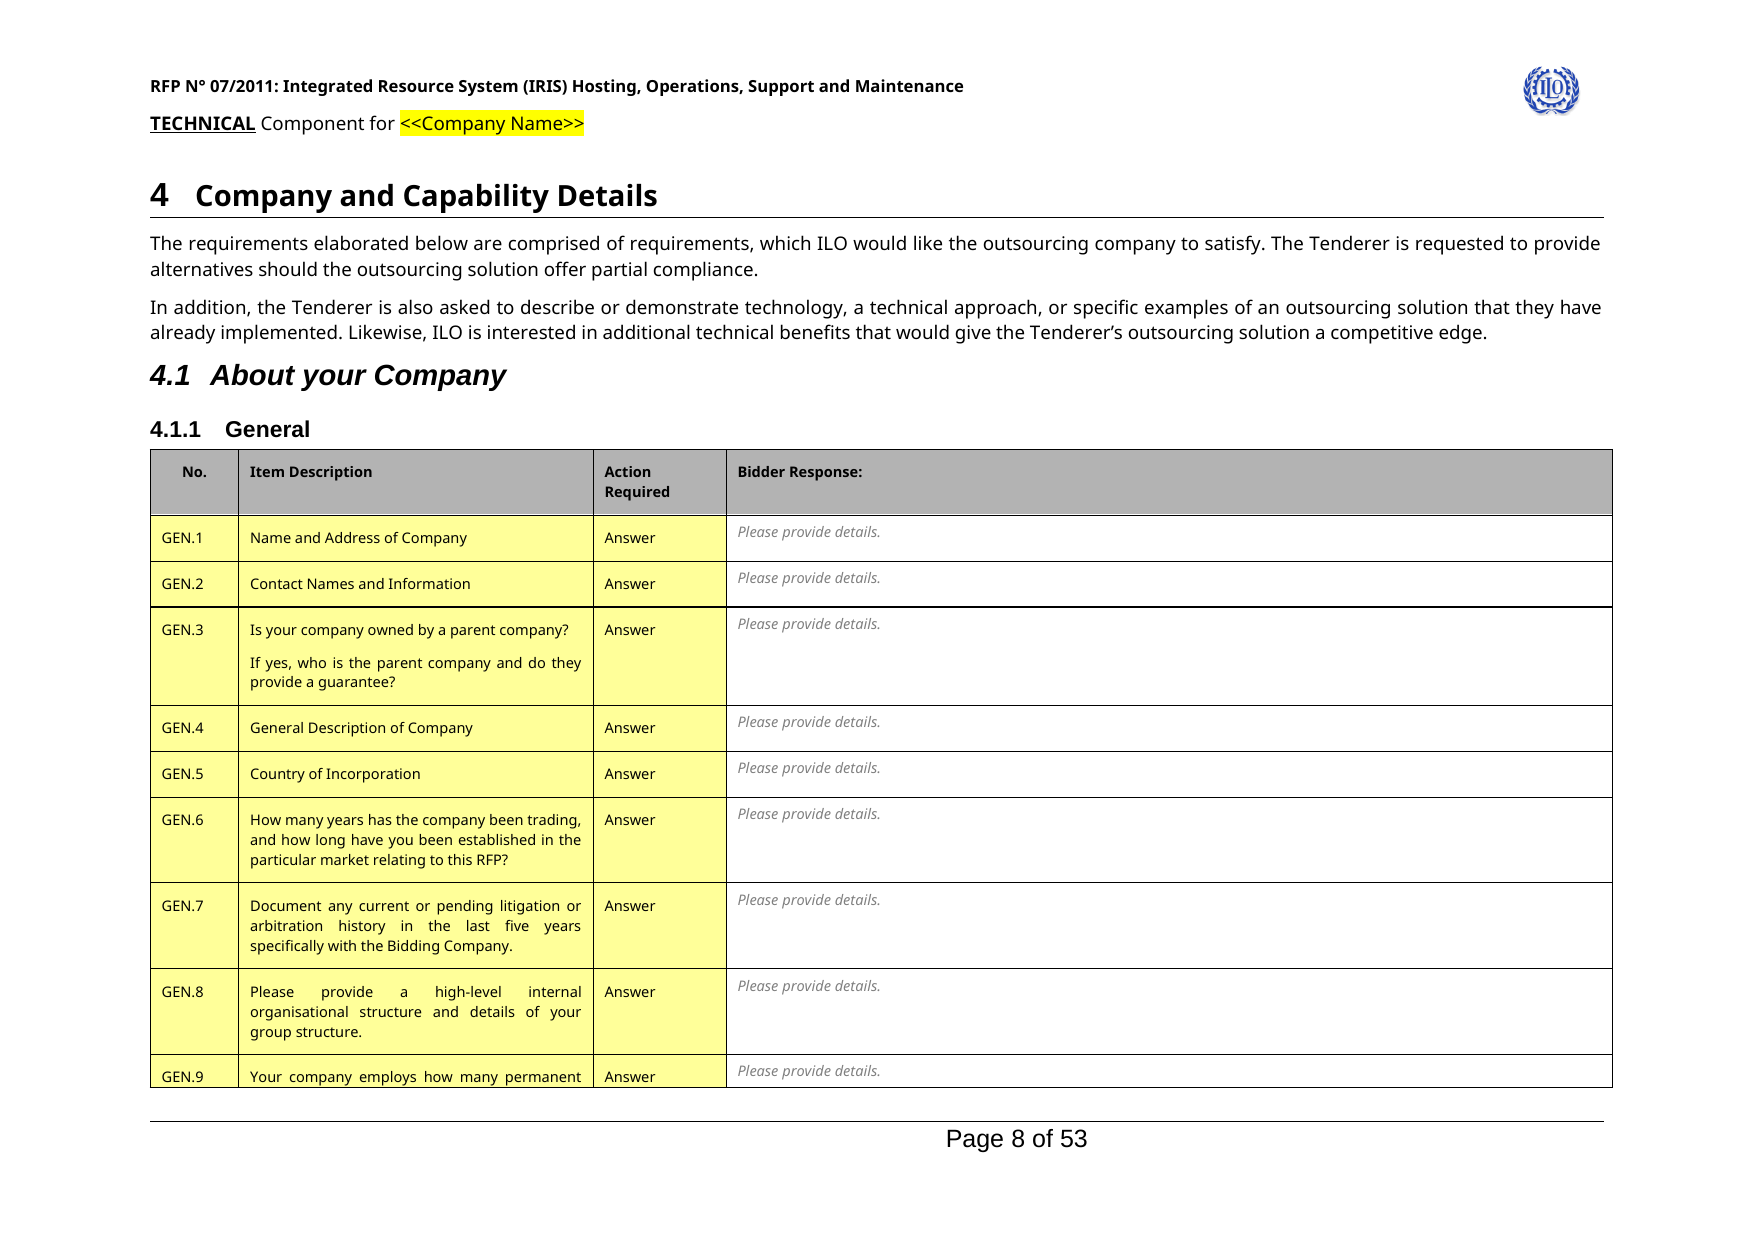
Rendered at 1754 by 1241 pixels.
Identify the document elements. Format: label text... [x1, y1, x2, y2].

table_cell GEN.1 [151, 516, 238, 561]
subtitle About your Company [150, 358, 1604, 391]
table_cell Answer [594, 883, 726, 968]
table_cell Please provide details. [727, 562, 1612, 606]
text The requirements elaborated below are comprised of requirements, which ILO would like the outsourcing company to satisfy. The Tenderer is requested to provide alternatives should the outsourcing solution offer partial compliance. [150, 231, 1604, 282]
table_cell Contact Names and Information [239, 562, 593, 606]
table_cell GEN.9 [151, 1055, 238, 1087]
table_cell Answer [594, 752, 726, 797]
table_cell GEN.3 [151, 608, 238, 705]
table_cell Please provide details. [727, 798, 1612, 882]
subtitle General [150, 416, 1604, 442]
table_cell Answer [594, 516, 726, 561]
table_cell Answer [594, 1055, 726, 1087]
table_header No. [151, 450, 238, 514]
table_cell GEN.8 [151, 969, 238, 1054]
table_cell Please provide details. [727, 969, 1612, 1054]
table_cell GEN.6 [151, 798, 238, 882]
table_header Item Description [239, 450, 593, 514]
picture [1518, 60, 1585, 121]
table_cell Please provide a high-level internal organisational structure and details of your group structure. [239, 969, 593, 1054]
table_cell Country of Incorporation [239, 752, 593, 797]
table_header Bidder Response: [727, 450, 1612, 514]
table_cell General Description of Company [239, 706, 593, 751]
table_cell Answer [594, 798, 726, 882]
text In addition, the Tenderer is also asked to describe or demonstrate technology, a technical approach, or specific examples of an outsourcing solution that they have already implemented. Likewise, ILO is interested in additional technical benefits that would give the Tenderer’s outsourcing solution a competitive edge. [150, 294, 1604, 345]
table_cell GEN.5 [151, 752, 238, 797]
table_cell Is your company owned by a parent company? If yes, who is the parent company and do they provide a guarantee? [239, 608, 593, 705]
table_cell Your company employs how many permanent employees and how many contractors? [239, 1055, 593, 1087]
table_cell Please provide details. [727, 608, 1612, 705]
table_cell Please provide details. [727, 752, 1612, 797]
table_cell Please provide details. [727, 516, 1612, 561]
table_cell Please provide details. [727, 706, 1612, 751]
table_cell GEN.7 [151, 883, 238, 968]
table_cell Name and Address of Company [239, 516, 593, 561]
table_cell Answer [594, 969, 726, 1054]
table_cell Please provide details. [727, 883, 1612, 968]
table_cell Answer [594, 706, 726, 751]
subtitle Company and Capability Details [150, 175, 1604, 217]
table_cell Please provide details. [727, 1055, 1612, 1087]
table_cell How many years has the company been trading, and how long have you been established in the particular market relating to this RFP? [239, 798, 593, 882]
table_cell GEN.2 [151, 562, 238, 606]
table_cell GEN.4 [151, 706, 238, 751]
table_cell Answer [594, 562, 726, 606]
table_cell Answer [594, 608, 726, 705]
table_cell Document any current or pending litigation or arbitration history in the last five years specifically with the Bidding Company. [239, 883, 593, 968]
table_header Action Required [594, 450, 726, 514]
